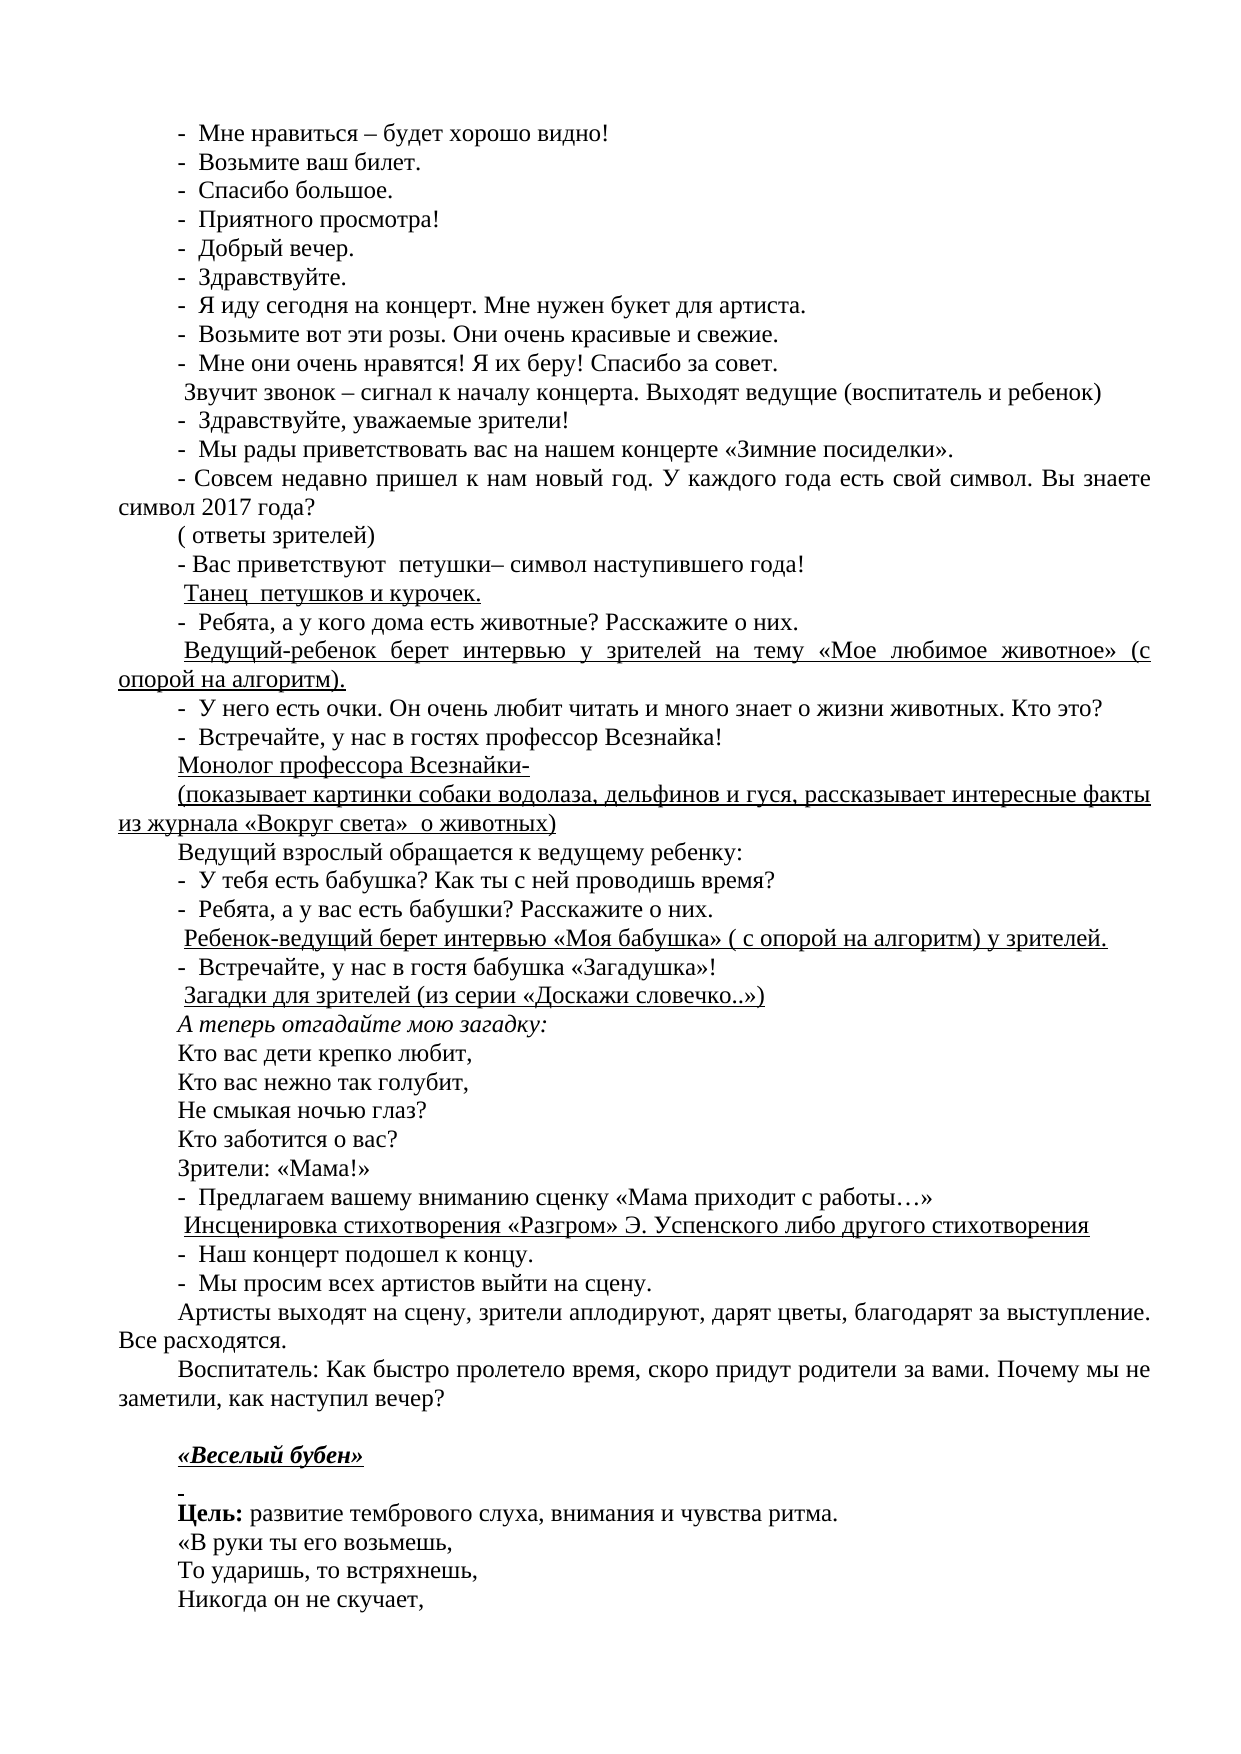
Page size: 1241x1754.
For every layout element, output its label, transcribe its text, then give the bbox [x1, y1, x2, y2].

text Кто заботится о вас? [118, 1124, 1152, 1153]
text Ребенок-ведущий берет интервью «Моя бабушка» ( с опорой на алгоритм) у зрителей. [118, 923, 1152, 952]
text Танец петушков и курочек. [118, 578, 1152, 607]
text Ведущий взрослый обращается к ведущему ребенку: [118, 837, 1152, 866]
text - Приятного просмотра! [118, 204, 1152, 233]
text - Здравствуйте. [118, 262, 1152, 291]
text - Встречайте, у нас в гостя бабушка «Загадушка»! [118, 952, 1152, 981]
text Воспитатель: Как быстро пролетело время, скоро придут родители за вами. Почему мы не заметили, как наступил вечер? [118, 1354, 1152, 1412]
text Кто вас дети крепко любит, [118, 1038, 1152, 1067]
text ( ответы зрителей) [118, 521, 1152, 549]
text «Веселый бубен» [118, 1441, 1152, 1469]
text - Предлагаем вашему вниманию сценку «Мама приходит с работы…» [118, 1182, 1152, 1211]
text - У него есть очки. Он очень любит читать и много знает о жизни животных. Кто это? [118, 693, 1152, 722]
text - Вас приветствуют петушки– символ наступившего года! [118, 549, 1152, 578]
text Зрители: «Мама!» [118, 1153, 1152, 1182]
text - Добрый вечер. [118, 233, 1152, 262]
text - Мы рады приветствовать вас на нашем концерте «Зимние посиделки». [118, 434, 1152, 463]
text Никогда он не скучает, [118, 1584, 1152, 1613]
text - Мне они очень нравятся! Я их беру! Спасибо за совет. [118, 348, 1152, 377]
text - Ребята, а у вас есть бабушки? Расскажите о них. [118, 894, 1152, 923]
text А теперь отгадайте мою загадку: [118, 1009, 1152, 1038]
text - Мне нравиться – будет хорошо видно! [118, 118, 1152, 147]
text «В руки ты его возьмешь, [118, 1527, 1152, 1556]
text (показывает картинки собаки водолаза, дельфинов и гуся, рассказывает интересные факты из журнала «Вокруг света» о животных) [118, 779, 1152, 837]
text - Совсем недавно пришел к нам новый год. У каждого года есть свой символ. Вы знаете символ 2017 года? [118, 463, 1152, 521]
text Цель: развитие тембрового слуха, внимания и чувства ритма. [118, 1498, 1152, 1527]
text - Мы просим всех артистов выйти на сцену. [118, 1268, 1152, 1297]
text - Спасибо большое. [118, 176, 1152, 204]
text - Ребята, а у кого дома есть животные? Расскажите о них. [118, 607, 1152, 636]
text - У тебя есть бабушка? Как ты с ней проводишь время? [118, 866, 1152, 894]
text Не смыкая ночью глаз? [118, 1096, 1152, 1124]
text - Я иду сегодня на концерт. Мне нужен букет для артиста. [118, 291, 1152, 319]
text То ударишь, то встряхнешь, [118, 1556, 1152, 1584]
text Монолог профессора Всезнайки- [118, 751, 1152, 779]
text Звучит звонок – сигнал к началу концерта. Выходят ведущие (воспитатель и ребенок) [118, 377, 1152, 406]
text - Возьмите вот эти розы. Они очень красивые и свежие. [118, 319, 1152, 348]
text - Встречайте, у нас в гостях профессор Всезнайка! [118, 722, 1152, 751]
text - Здравствуйте, уважаемые зрители! [118, 406, 1152, 434]
text Ведущий-ребенок берет интервью у зрителей на тему «Мое любимое животное» (с опорой на алгоритм). [118, 636, 1152, 693]
text Загадки для зрителей (из серии «Доскажи словечко..») [118, 981, 1152, 1009]
text - Наш концерт подошел к концу. [118, 1239, 1152, 1268]
text Артисты выходят на сцену, зрители аплодируют, дарят цветы, благодарят за выступление. Все расходятся. [118, 1297, 1152, 1354]
text Инсценировка стихотворения «Разгром» Э. Успенского либо другого стихотворения [118, 1211, 1152, 1239]
text - Возьмите ваш билет. [118, 147, 1152, 176]
text Кто вас нежно так голубит, [118, 1067, 1152, 1096]
